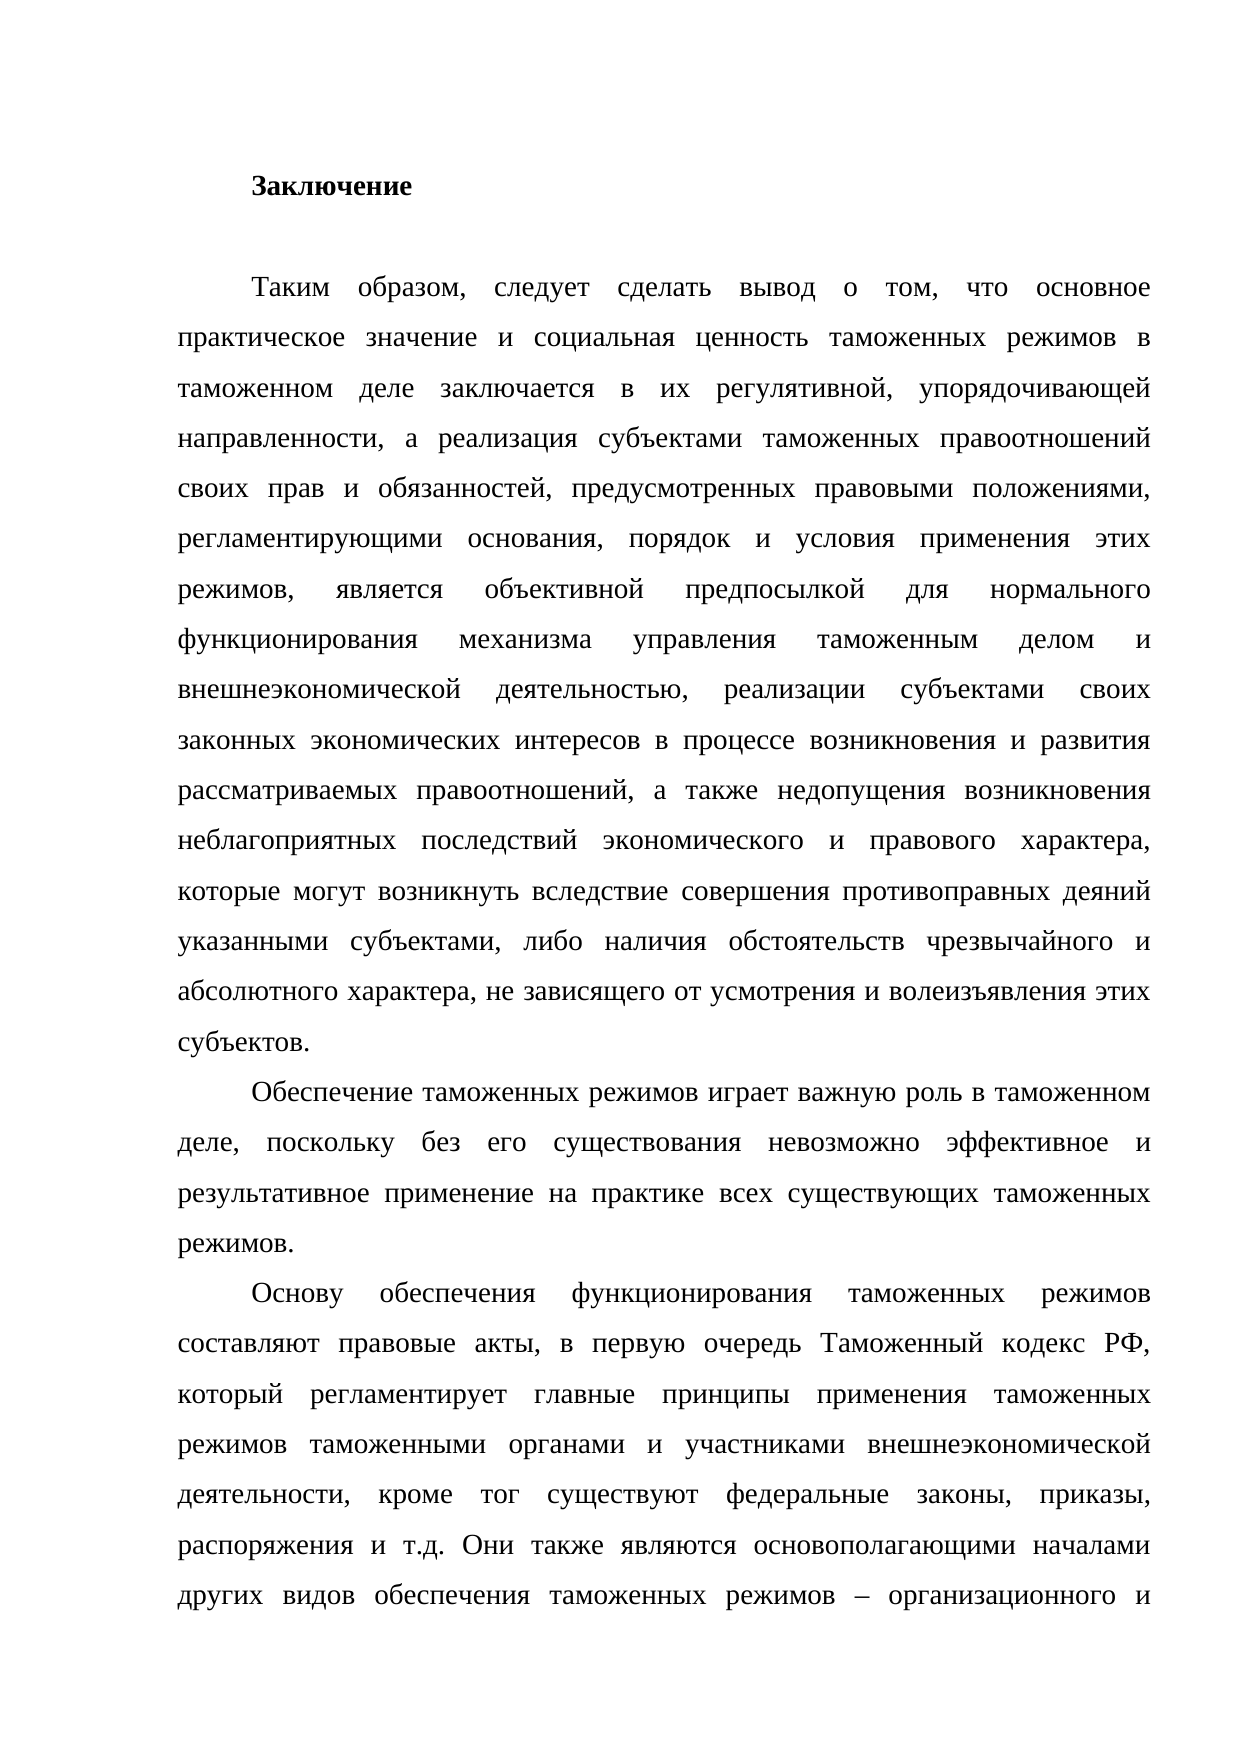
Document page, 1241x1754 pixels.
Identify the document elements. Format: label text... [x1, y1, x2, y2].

text Обеспечение таможенных режимов играет важную роль в таможенном деле, поскольку без его существования невозможно эффективное и результативное применение на практике всех существующих таможенных режимов. [177, 1074, 1152, 1258]
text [177, 1275, 1152, 1611]
text Заключение [177, 168, 1152, 202]
text Таким образом, следует сделать вывод о том, что основное практическое значение и социальная ценность таможенных режимов в таможенном деле заключается в их регулятивной, упорядочивающей направленности, а реализация субъектами таможенных правоотношений своих прав и обязанностей, предусмотренных правовыми положениями, регламентирующими основания, порядок и условия применения этих режимов, является объективной предпосылкой для нормального функционирования механизма управления таможенным делом и внешнеэкономической деятельностью, реализации субъектами своих законных экономических интересов в процессе возникновения и развития рассматриваемых правоотношений, а также недопущения возникновения неблагоприятных последствий экономического и правового характера, которые могут возникнуть вследствие совершения противоправных деяний указанными субъектами, либо наличия обстоятельств чрезвычайного и абсолютного характера, не зависящего от усмотрения и волеизъявления этих субъектов. [177, 269, 1152, 1057]
